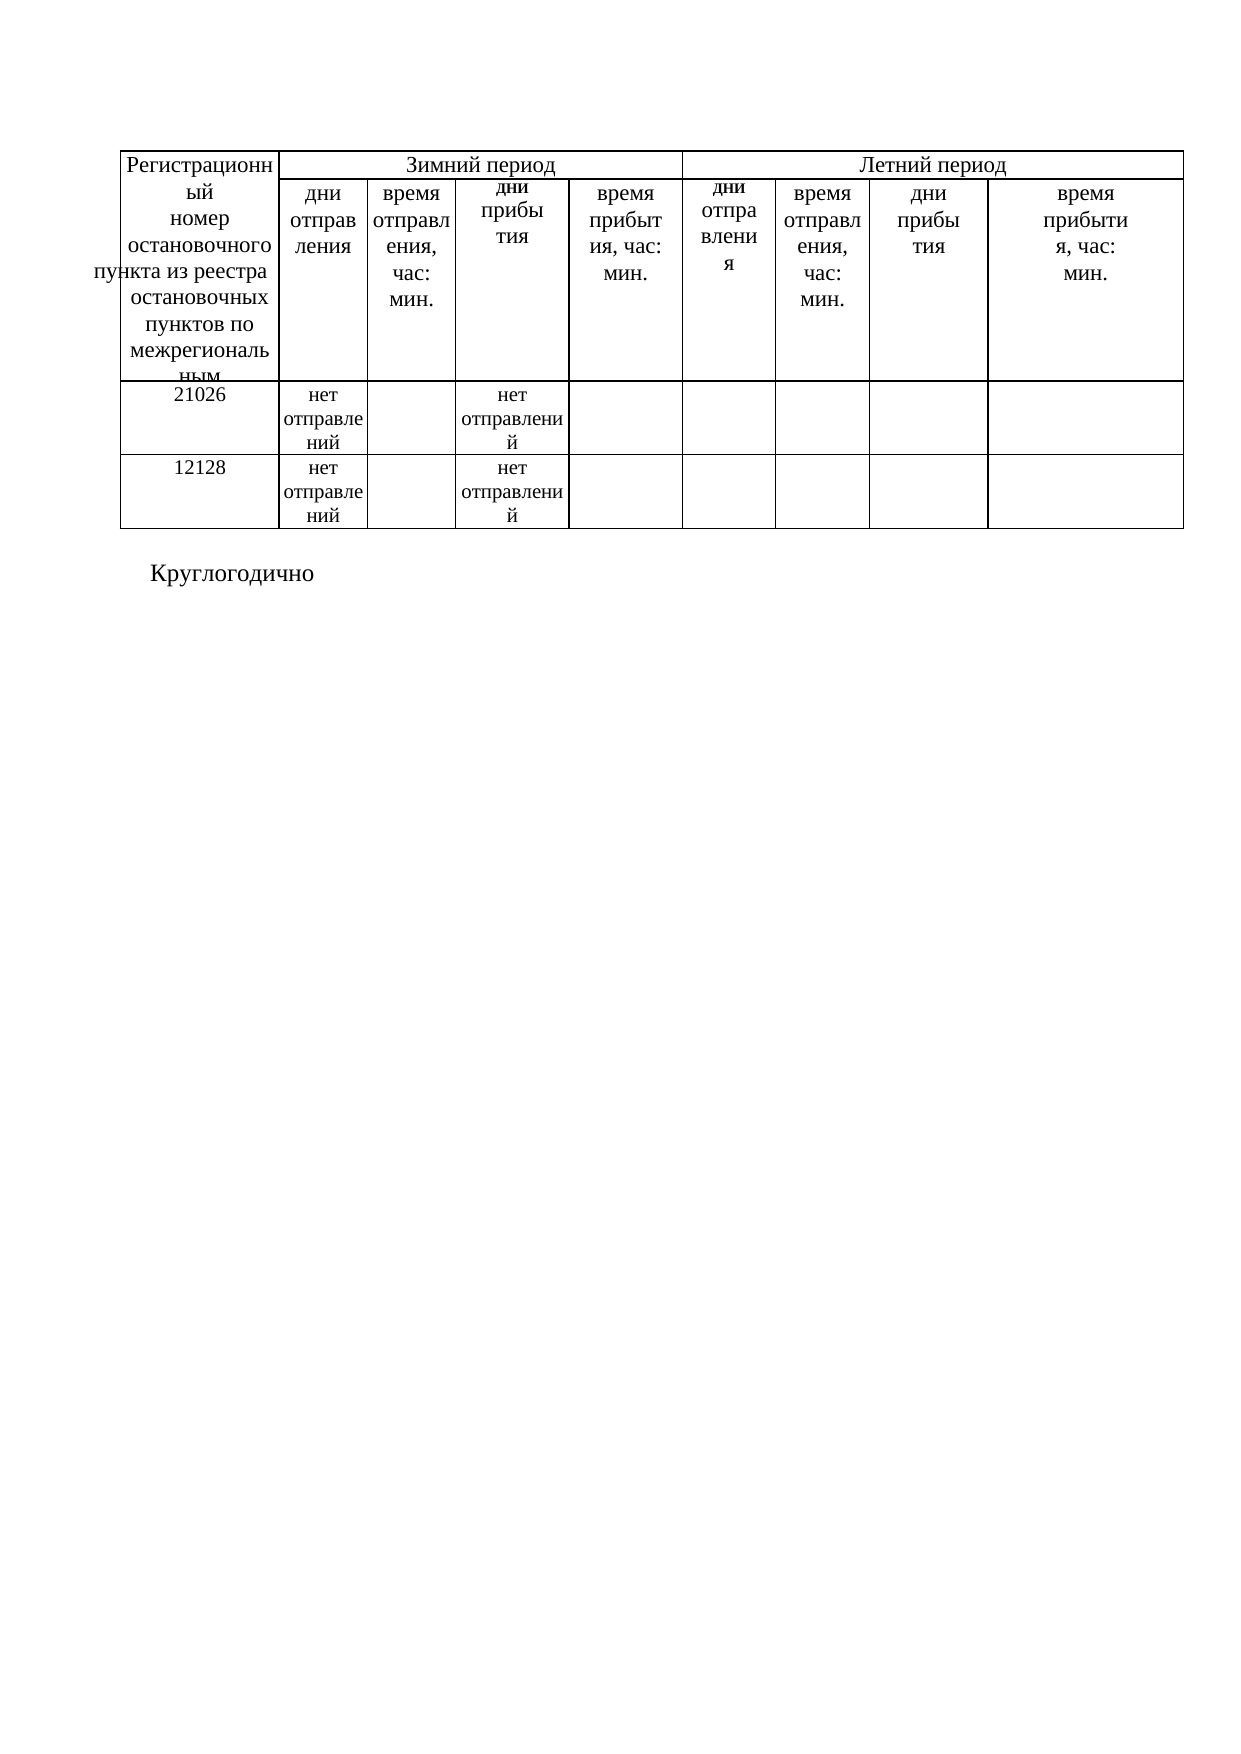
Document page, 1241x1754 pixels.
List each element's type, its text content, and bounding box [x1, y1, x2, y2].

table_header Зимний период [280, 152, 682, 178]
table_cell [683, 382, 775, 454]
table_cell [870, 382, 987, 454]
table_cell 21026 [121, 382, 278, 454]
table_cell время прибыт ия, час: мин. [570, 180, 682, 380]
table_cell [570, 382, 682, 454]
table_cell нет отправлений [456, 382, 568, 454]
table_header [121, 152, 278, 380]
table_cell [570, 455, 682, 527]
table_cell нет отправлений [280, 382, 367, 454]
table_cell время отправл ения, час: мин. [368, 180, 455, 380]
table_cell ДНИ прибы тия [456, 180, 568, 380]
table_cell дни прибы тия [870, 180, 987, 380]
table_cell [989, 455, 1183, 527]
table_cell [870, 455, 987, 527]
table_cell [776, 382, 869, 454]
table_header Летний период [683, 152, 1183, 178]
table_cell [683, 455, 775, 527]
table_cell [368, 455, 455, 527]
table_cell ДНИ отпра влени я [683, 180, 775, 380]
table_cell нет отправлений [280, 455, 367, 527]
table_cell время отправл ения, час: мин. [776, 180, 869, 380]
table_cell дни отправ ления [280, 180, 367, 380]
table_cell нет отправлений [456, 455, 568, 527]
table_cell 12128 [121, 455, 278, 527]
table_cell время прибыти я, час: мин. [989, 180, 1183, 380]
table_cell [989, 382, 1183, 454]
table_cell [368, 382, 455, 454]
table_cell [776, 455, 869, 527]
text Круглогодично [150, 558, 1090, 587]
